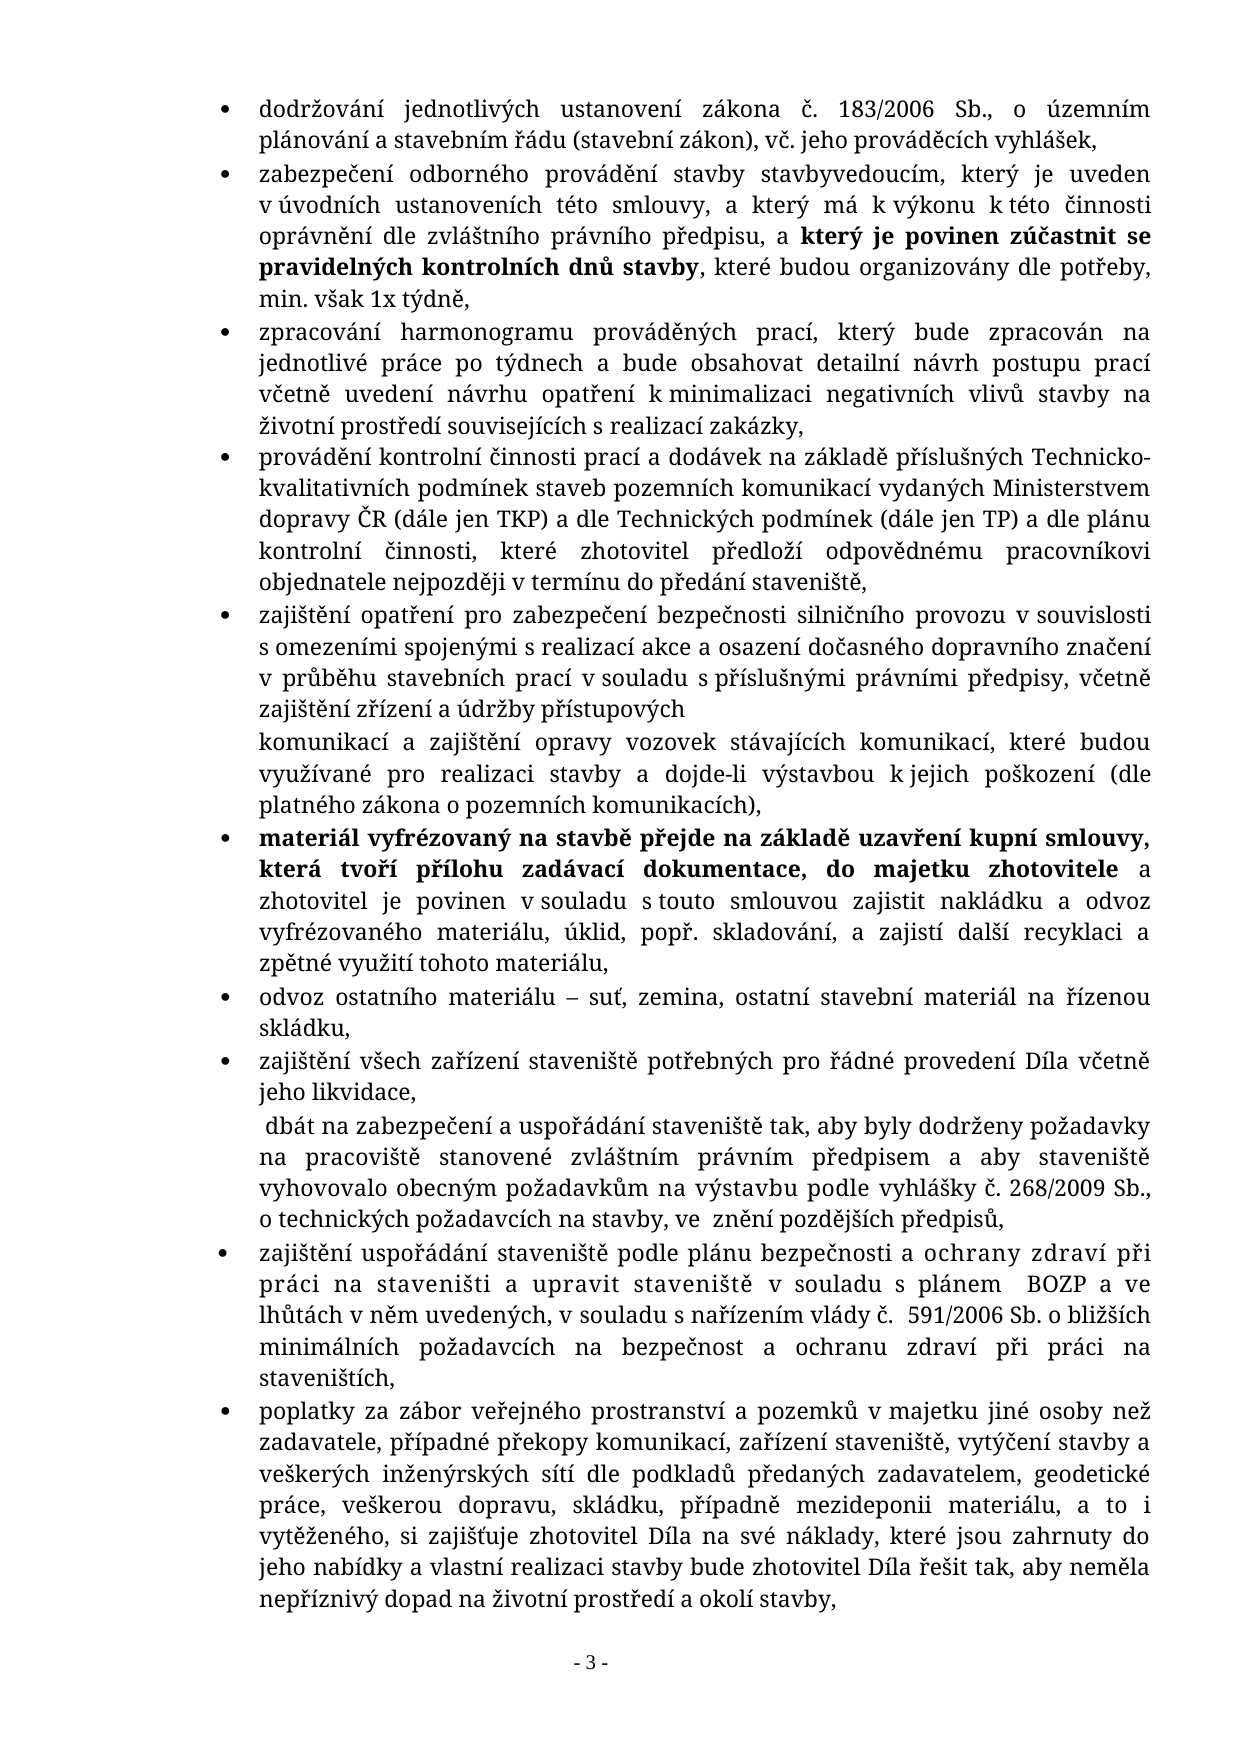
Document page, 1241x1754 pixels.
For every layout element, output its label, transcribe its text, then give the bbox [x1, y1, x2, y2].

list zajištění uspořádání staveniště podle plánu bezpečnosti a ochrany zdraví při práci na staveništi a upravit staveniště v souladu s plánem BOZP a ve lhůtách v něm uvedených, v souladu s nařízením vlády č. 591/2006 Sb. o bližších minimálních požadavcích na bezpečnost a ochranu zdraví při práci na staveništích, [218, 1237, 1152, 1393]
list provádění kontrolní činnosti prací a dodávek na základě příslušných Technicko-kvalitativních podmínek staveb pozemních komunikací vydaných Ministerstvem dopravy ČR (dále jen TKP) a dle Technických podmínek (dále jen TP) a dle plánu kontrolní činnosti, které zhotovitel předloží odpovědnému pracovníkovi objednatele nejpozději v termínu do předání staveniště, [221, 441, 1152, 597]
list zabezpečení odborného provádění stavby stavbyvedoucím, který je uveden v úvodních ustanoveních této smlouvy, a který má k výkonu k této činnosti oprávnění dle zvláštního právního předpisu, a který je povinen zúčastnit se pravidelných kontrolních dnů stavby, které budou organizovány dle potřeby, min. však 1x týdně, [221, 157, 1152, 314]
list zpracování harmonogramu prováděných prací, který bude zpracován na jednotlivé práce po týdnech a bude obsahovat detailní návrh postupu prací včetně uvedení návrhu opatření k minimalizaci negativních vlivů stavby na životní prostředí souvisejících s realizací zakázky, [221, 316, 1152, 441]
list zajištění všech zařízení staveniště potřebných pro řádné provedení Díla včetně jeho likvidace, [221, 1045, 1152, 1107]
list zajištění opatření pro zabezpečení bezpečnosti silničního provozu v souvislosti s omezeními spojenými s realizací akce a osazení dočasného dopravního značení v průběhu stavebních prací v souladu s příslušnými právními předpisy, včetně zajištění zřízení a údržby přístupových [221, 599, 1152, 724]
list poplatky za zábor veřejného prostranství a pozemků v majetku jiné osoby než zadavatele, případné překopy komunikací, zařízení staveniště, vytýčení stavby a veškerých inženýrských sítí dle podkladů předaných zadavatelem, geodetické práce, veškerou dopravu, skládku, případně mezideponii materiálu, a to i vytěženého, si zajišťuje zhotovitel Díla na své náklady, které jsou zahrnuty do jeho nabídky a vlastní realizaci stavby bude zhotovitel Díla řešit tak, aby neměla nepříznivý dopad na životní prostředí a okolí stavby, [221, 1395, 1152, 1614]
text dbát na zabezpečení a uspořádání staveniště tak, aby byly dodrženy požadavky na pracoviště stanovené zvláštním právním předpisem a aby staveniště vyhovovalo obecným požadavkům na výstavbu podle vyhlášky č. 268/2009 Sb., o technických požadavcích na stavby, ve znění pozdějších předpisů, [259, 1109, 1152, 1234]
list dodržování jednotlivých ustanovení zákona č. 183/2006 Sb., o územním plánování a stavebním řádu (stavební zákon), vč. jeho prováděcích vyhlášek, [221, 93, 1152, 155]
list materiál vyfrézovaný na stavbě přejde na základě uzavření kupní smlouvy, která tvoří přílohu zadávací dokumentace, do majetku zhotovitele a zhotovitel je povinen v souladu s touto smlouvou zajistit nakládku a odvoz vyfrézovaného materiálu, úklid, popř. skladování, a zajistí další recyklaci a zpětné využití tohoto materiálu, [221, 822, 1152, 978]
list odvoz ostatního materiálu – suť, zemina, ostatní stavební materiál na řízenou skládku, [221, 980, 1152, 1043]
text komunikací a zajištění opravy vozovek stávajících komunikací, které budou využívané pro realizaci stavby a dojde-li výstavbou k jejich poškození (dle platného zákona o pozemních komunikacích), [259, 726, 1152, 820]
